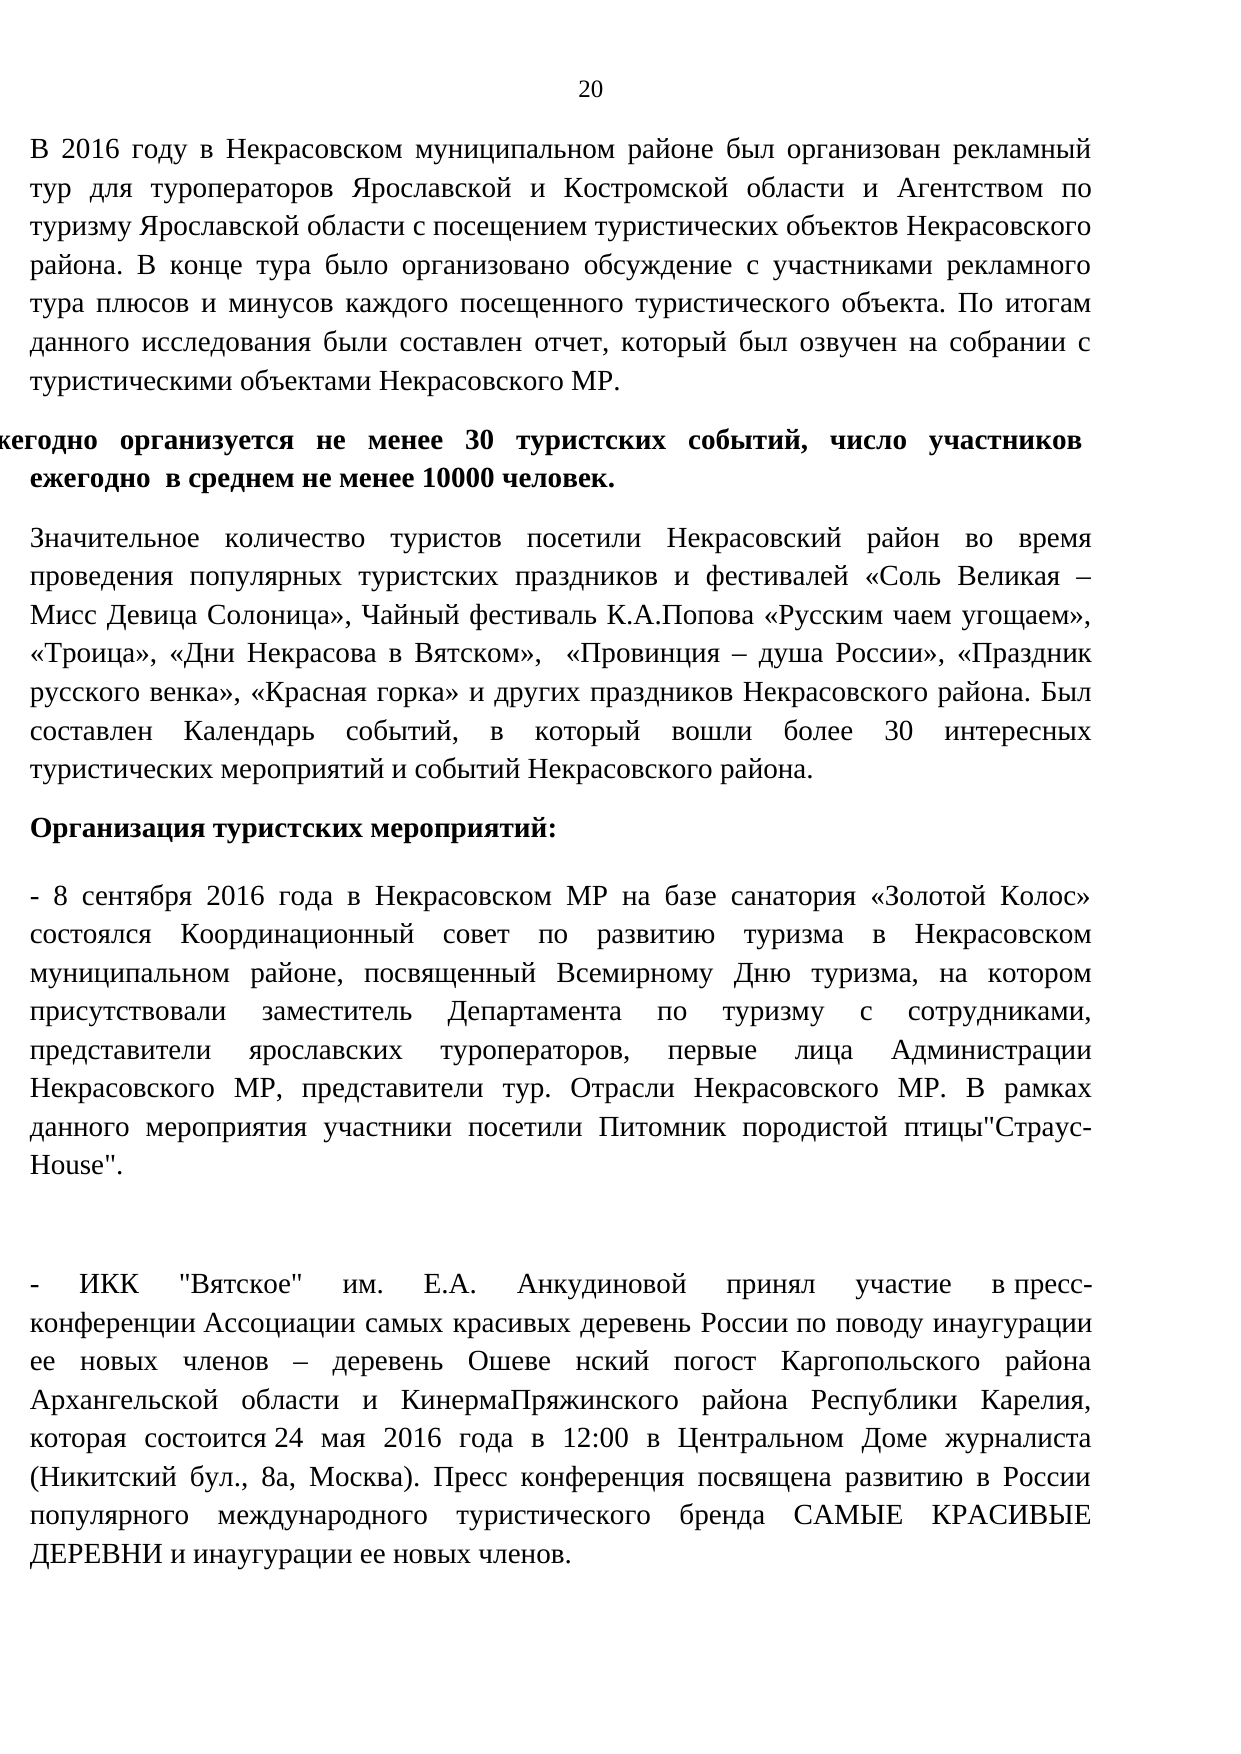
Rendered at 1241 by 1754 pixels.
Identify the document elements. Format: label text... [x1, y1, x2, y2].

text - ИКК "Вятское" им. Е.А. Анкудиновой принял участие в пресс-конференции Ассоциации самых красивых деревень России по поводу инаугурации ее новых членов – деревень Ошеве нский погост Каргопольского района Архангельской области и КинермаПряжинского района Республики Карелия, которая состоится 24 мая 2016 года в 12:00 в Центральном Доме журналиста (Никитский бул., 8а, Москва). Пресс конференция посвящена развитию в России популярного международного туристического бренда САМЫЕ КРАСИВЫЕ ДЕРЕВНИ и инаугурации ее новых членов. [29, 1266, 1092, 1569]
text Ежегодно организуется не менее 30 туристских событий, число участников ежегодно в среднем не менее 10000 человек. [0, 422, 1084, 494]
text Значительное количество туристов посетили Некрасовский район во время проведения популярных туристских праздников и фестивалей «Соль Великая – Мисс Девица Солоница», Чайный фестиваль К.А.Попова «Русским чаем угощаем», «Троица», «Дни Некрасова в Вятском», «Провинция – душа России», «Праздник русского венка», «Красная горка» и других праздников Некрасовского района. Был составлен Календарь событий, в который вошли более 30 интересных туристических мероприятий и событий Некрасовского района. [29, 520, 1092, 785]
text В 2016 году в Некрасовском муниципальном районе был организован рекламный тур для туроператоров Ярославской и Костромской области и Агентством по туризму Ярославской области с посещением туристических объектов Некрасовского района. В конце тура было организовано обсуждение с участниками рекламного тура плюсов и минусов каждого посещенного туристического объекта. По итогам данного исследования были составлен отчет, который был озвучен на собрании с туристическими объектами Некрасовского МР. [29, 131, 1092, 396]
text Организация туристских мероприятий: [29, 811, 1084, 844]
text - 8 сентября 2016 года в Некрасовском МР на базе санатория «Золотой Колос» состоялся Координационный совет по развитию туризма в Некрасовском муниципальном районе, посвященный Всемирному Дню туризма, на котором присутствовали заместитель Департамента по туризму с сотрудниками, представители ярославских туроператоров, первые лица Администрации Некрасовского МР, представители тур. Отрасли Некрасовского МР. В рамках данного мероприятия участники посетили Питомник породистой птицы"Страус-House". [29, 878, 1092, 1181]
